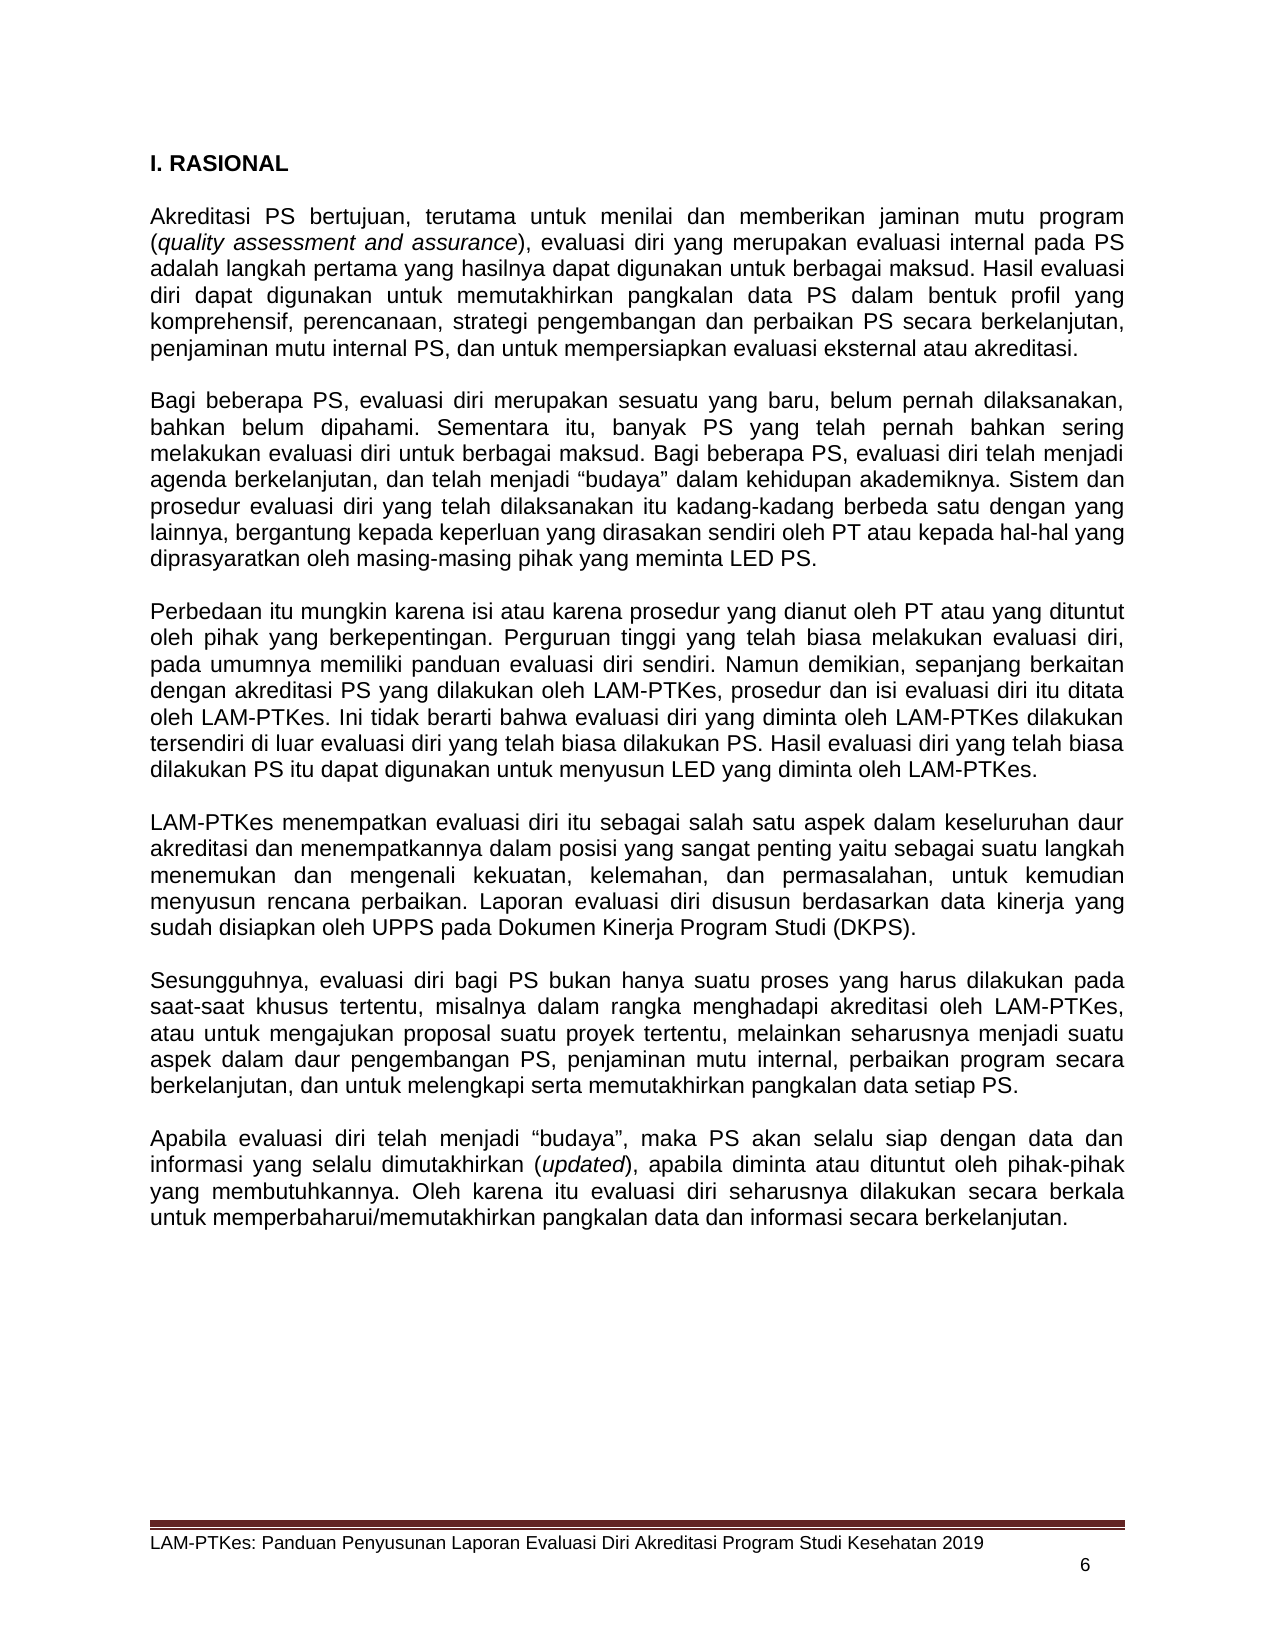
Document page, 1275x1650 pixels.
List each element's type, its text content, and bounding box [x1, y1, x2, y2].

subtitle I. RASIONAL [150, 150, 1125, 176]
text Akreditasi PS bertujuan, terutama untuk menilai dan memberikan jaminan mutu program (quality assessment and assurance), evaluasi diri yang merupakan evaluasi internal pada PS adalah langkah pertama yang hasilnya dapat digunakan untuk berbagai maksud. Hasil evaluasi diri dapat digunakan untuk memutakhirkan pangkalan data PS dalam bentuk profil yang komprehensif, perencanaan, strategi pengembangan dan perbaikan PS secara berkelanjutan, penjaminan mutu internal PS, dan untuk mempersiapkan evaluasi eksternal atau akreditasi. [150, 203, 1125, 361]
text LAM-PTKes menempatkan evaluasi diri itu sebagai salah satu aspek dalam keseluruhan daur akreditasi dan menempatkannya dalam posisi yang sangat penting yaitu sebagai suatu langkah menemukan dan mengenali kekuatan, kelemahan, dan permasalahan, untuk kemudian menyusun rencana perbaikan. Laporan evaluasi diri disusun berdasarkan data kinerja yang sudah disiapkan oleh UPPS pada Dokumen Kinerja Program Studi (DKPS). [150, 809, 1125, 941]
text Bagi beberapa PS, evaluasi diri merupakan sesuatu yang baru, belum pernah dilaksanakan, bahkan belum dipahami. Sementara itu, banyak PS yang telah pernah bahkan sering melakukan evaluasi diri untuk berbagai maksud. Bagi beberapa PS, evaluasi diri telah menjadi agenda berkelanjutan, dan telah menjadi “budaya” dalam kehidupan akademiknya. Sistem dan prosedur evaluasi diri yang telah dilaksanakan itu kadang-kadang berbeda satu dengan yang lainnya, bergantung kepada keperluan yang dirasakan sendiri oleh PT atau kepada hal-hal yang diprasyaratkan oleh masing-masing pihak yang meminta LED PS. [150, 387, 1125, 572]
text Apabila evaluasi diri telah menjadi “budaya”, maka PS akan selalu siap dengan data dan informasi yang selalu dimutakhirkan (updated), apabila diminta atau dituntut oleh pihak-pihak yang membutuhkannya. Oleh karena itu evaluasi diri seharusnya dilakukan secara berkala untuk memperbaharui/memutakhirkan pangkalan data dan informasi secara berkelanjutan. [150, 1125, 1125, 1231]
text Sesungguhnya, evaluasi diri bagi PS bukan hanya suatu proses yang harus dilakukan pada saat-saat khusus tertentu, misalnya dalam rangka menghadapi akreditasi oleh LAM-PTKes, atau untuk mengajukan proposal suatu proyek tertentu, melainkan seharusnya menjadi suatu aspek dalam daur pengembangan PS, penjaminan mutu internal, perbaikan program secara berkelanjutan, dan untuk melengkapi serta memutakhirkan pangkalan data setiap PS. [150, 967, 1125, 1099]
text Perbedaan itu mungkin karena isi atau karena prosedur yang dianut oleh PT atau yang dituntut oleh pihak yang berkepentingan. Perguruan tinggi yang telah biasa melakukan evaluasi diri, pada umumnya memiliki panduan evaluasi diri sendiri. Namun demikian, sepanjang berkaitan dengan akreditasi PS yang dilakukan oleh LAM-PTKes, prosedur dan isi evaluasi diri itu ditata oleh LAM-PTKes. Ini tidak berarti bahwa evaluasi diri yang diminta oleh LAM-PTKes dilakukan tersendiri di luar evaluasi diri yang telah biasa dilakukan PS. Hasil evaluasi diri yang telah biasa dilakukan PS itu dapat digunakan untuk menyusun LED yang diminta oleh LAM-PTKes. [150, 598, 1125, 782]
